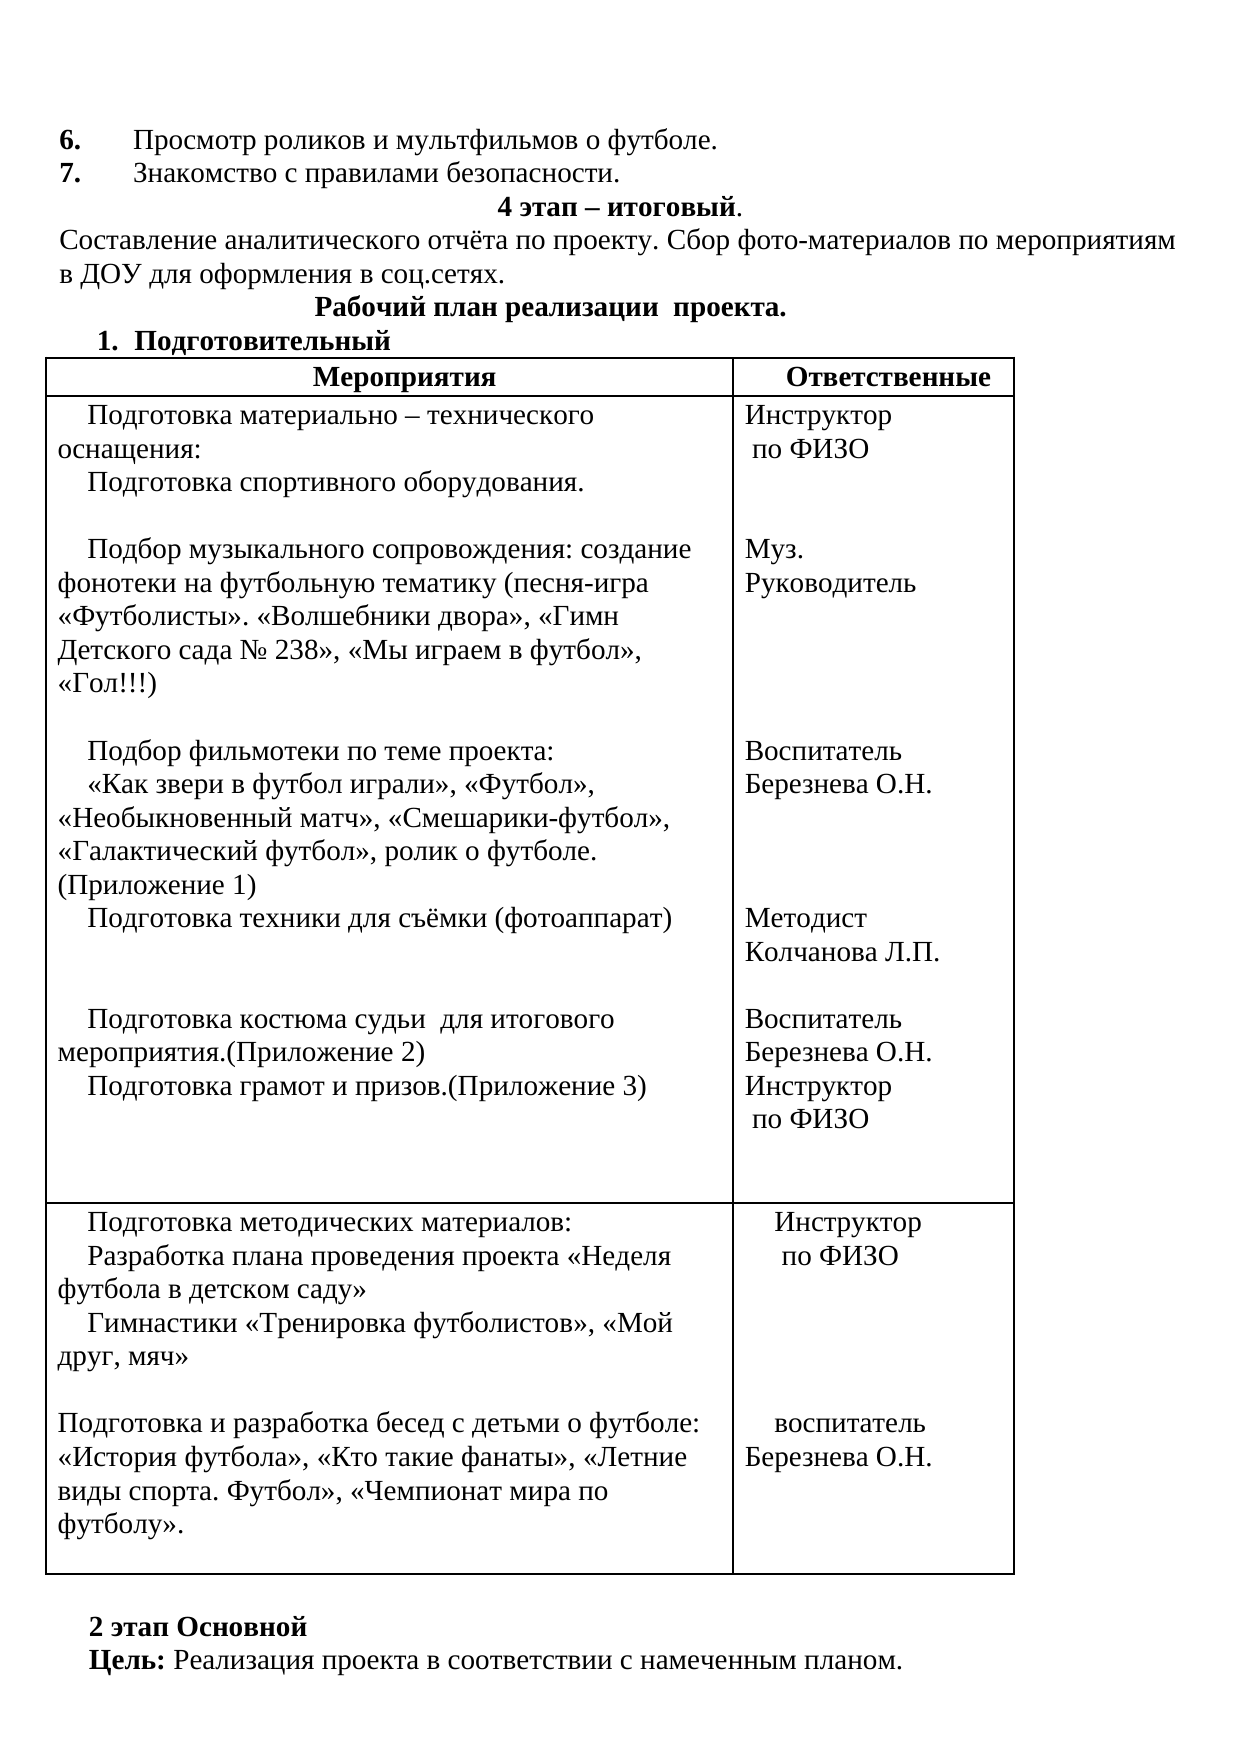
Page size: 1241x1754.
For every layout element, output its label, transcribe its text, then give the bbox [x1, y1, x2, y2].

table_header Мероприятия [47, 359, 732, 395]
table_cell Подготовка методических материалов: Разработка плана проведения проекта «Неделя футбола в детском саду» Гимнастики «Тренировка футболистов», «Мой друг, мяч» Подготовка и разработка бесед с детьми о футболе: «История футбола», «Кто такие фанаты», «Летние виды спорта. Футбол», «Чемпионат мира по футболу». [47, 1204, 732, 1573]
table_cell Подготовка материально – технического оснащения: Подготовка спортивного оборудования. Подбор музыкального сопровождения: создание фонотеки на футбольную тематику (песня-игра «Футболисты». «Волшебники двора», «Гимн Детского сада № 238», «Мы играем в футбол», «Гол!!!) Подбор фильмотеки по теме проекта: «Как звери в футбол играли», «Футбол», «Необыкновенный матч», «Смешарики-футбол», «Галактический футбол», ролик о футболе. (Приложение 1) Подготовка техники для съёмки (фотоаппарат) Подготовка костюма судьи для итогового мероприятия.(Приложение 2) Подготовка грамот и призов.(Приложение 3) [47, 397, 732, 1202]
text Цель: Реализация проекта в соответствии с намеченным планом. [59, 1642, 1181, 1676]
table_header Ответственные [734, 359, 1013, 395]
text Составление аналитического отчёта по проекту. Сбор фото-материалов по мероприятиям в ДОУ для оформления в соц.сетях. Рабочий план реализации проекта. [59, 222, 1181, 323]
table_cell Инструктор по ФИЗО воспитатель Березнева О.Н. [734, 1204, 1013, 1573]
text 4 этап – итоговый. [59, 189, 1181, 222]
table_cell Инструктор по ФИЗО Муз. Руководитель Воспитатель Березнева О.Н. Методист Колчанова Л.П. Воспитатель Березнева О.Н. Инструктор по ФИЗО [734, 397, 1013, 1202]
list Просмотр роликов и мультфильмов о футболе. [59, 122, 1181, 155]
list Знакомство с правилами безопасности. [59, 155, 1181, 189]
list Подготовительный [97, 323, 1181, 357]
text 2 этап Основной [59, 1609, 1181, 1642]
